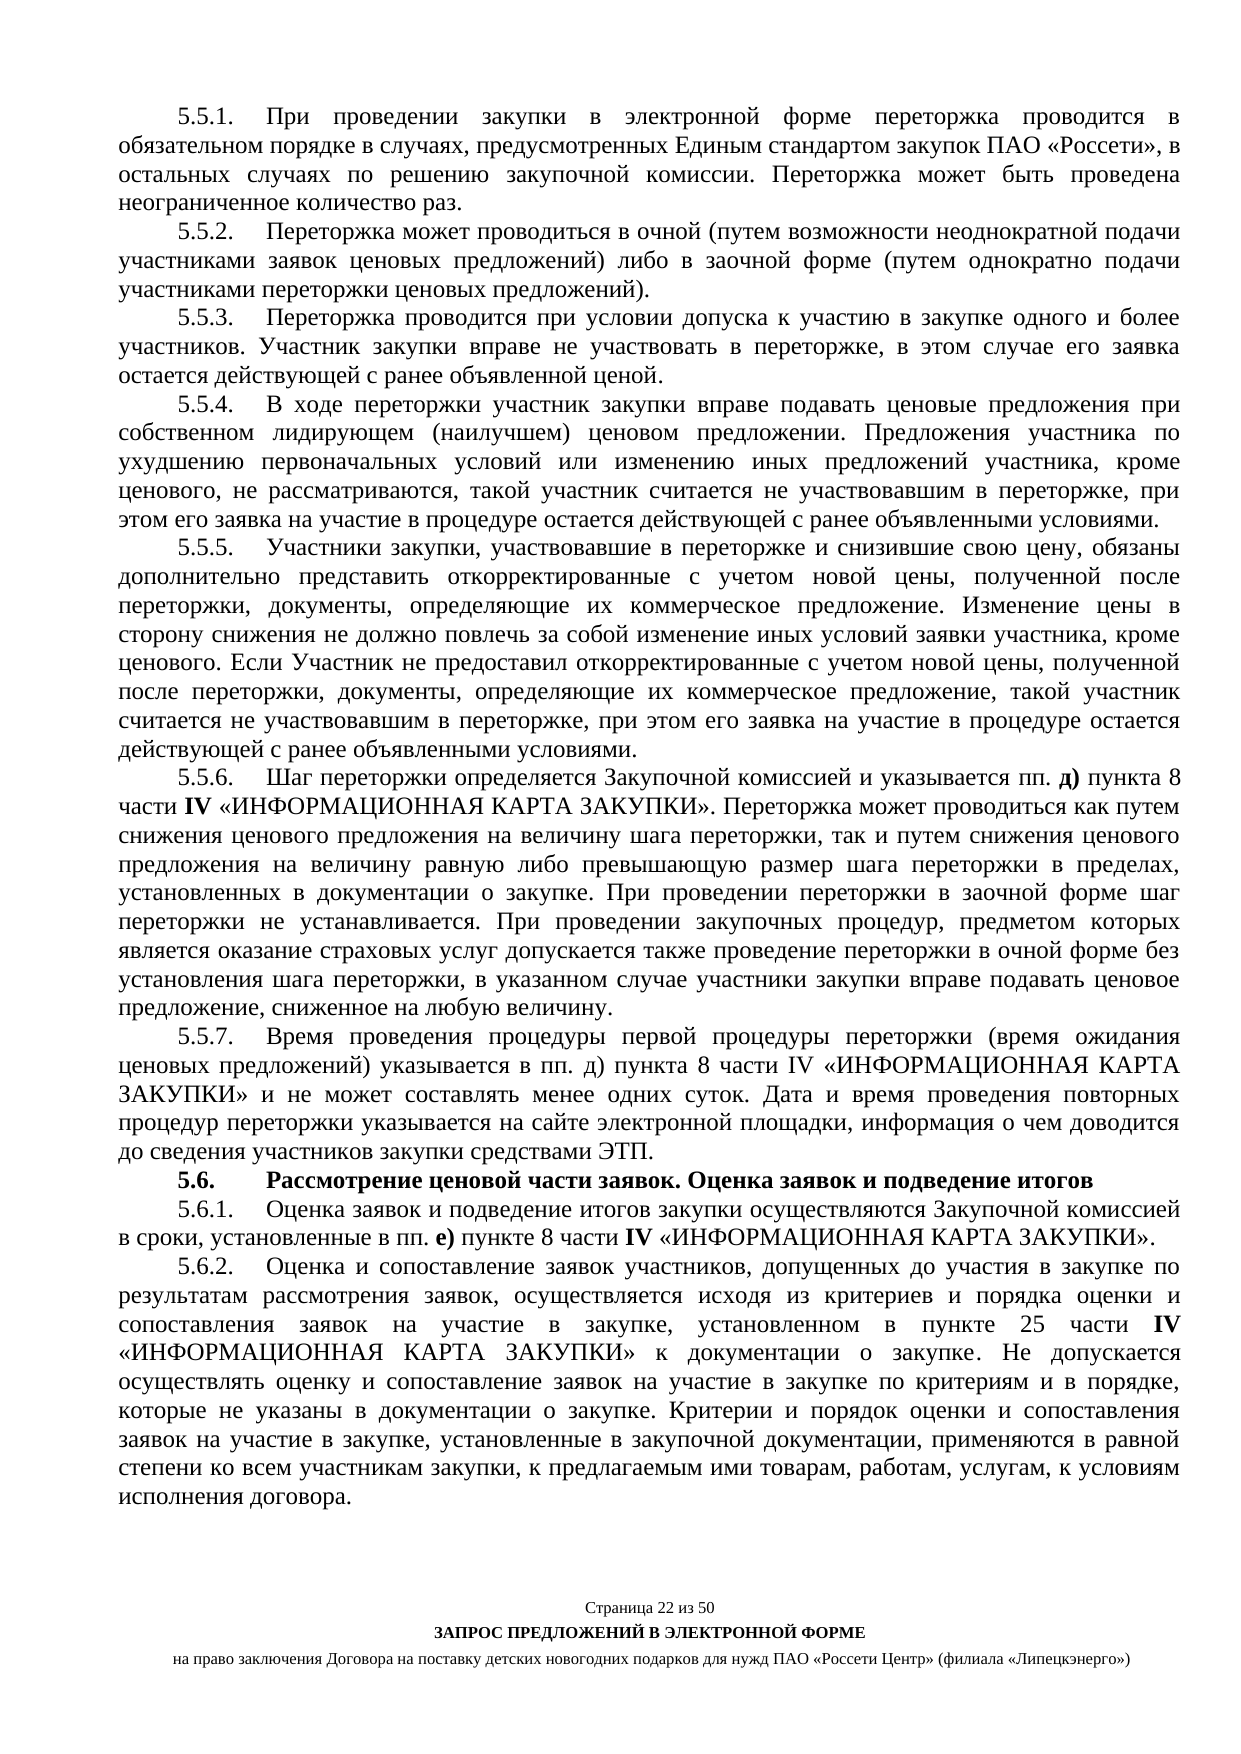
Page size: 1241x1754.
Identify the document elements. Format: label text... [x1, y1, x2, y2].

subtitle Оценка и сопоставление заявок участников, допущенных до участия в закупке по результатам рассмотрения заявок, осуществляется исходя из критериев и порядка оценки и сопоставления заявок на участие в закупке, установленном в пункте 25 части IV «ИНФОРМАЦИОННАЯ КАРТА ЗАКУПКИ» к документации о закупке. Не допускается осуществлять оценку и сопоставление заявок на участие в закупке по критериям и в порядке, которые не указаны в документации о закупке. Критерии и порядок оценки и сопоставления заявок на участие в закупке, установленные в закупочной документации, применяются в равной степени ко всем участникам закупки, к предлагаемым ими товарам, работам, услугам, к условиям исполнения договора. [118, 1251, 1181, 1510]
subtitle Рассмотрение ценовой части заявок. Оценка заявок и подведение итогов [118, 1165, 1181, 1194]
subtitle Переторжка проводится при условии допуска к участию в закупке одного и более участников. Участник закупки вправе не участвовать в переторжке, в этом случае его заявка остается действующей с ранее объявленной ценой. [118, 302, 1181, 389]
subtitle Переторжка может проводиться в очной (путем возможности неоднократной подачи участниками заявок ценовых предложений) либо в заочной форме (путем однократно подачи участниками переторжки ценовых предложений). [118, 216, 1181, 302]
subtitle Время проведения процедуры первой процедуры переторжки (время ожидания ценовых предложений) указывается в пп. д) пункта 8 части IV «ИНФОРМАЦИОННАЯ КАРТА ЗАКУПКИ» и не может составлять менее одних суток. Дата и время проведения повторных процедур переторжки указывается на сайте электронной площадки, информация о чем доводится до сведения участников закупки средствами ЭТП. [118, 1021, 1181, 1165]
subtitle Шаг переторжки определяется Закупочной комиссией и указывается пп. д) пункта 8 части IV «ИНФОРМАЦИОННАЯ КАРТА ЗАКУПКИ». Переторжка может проводиться как путем снижения ценового предложения на величину шага переторжки, так и путем снижения ценового предложения на величину равную либо превышающую размер шага переторжки в пределах, установленных в документации о закупке. При проведении переторжки в заочной форме шаг переторжки не устанавливается. При проведении закупочных процедур, предметом которых является оказание страховых услуг допускается также проведение переторжки в очной форме без установления шага переторжки, в указанном случае участники закупки вправе подавать ценовое предложение, сниженное на любую величину. [118, 762, 1181, 1021]
subtitle В ходе переторжки участник закупки вправе подавать ценовые предложения при собственном лидирующем (наилучшем) ценовом предложении. Предложения участника по ухудшению первоначальных условий или изменению иных предложений участника, кроме ценового, не рассматриваются, такой участник считается не участвовавшим в переторжке, при этом его заявка на участие в процедуре остается действующей с ранее объявленными условиями. [118, 389, 1181, 532]
subtitle Участники закупки, участвовавшие в переторжке и снизившие свою цену, обязаны дополнительно представить откорректированные с учетом новой цены, полученной после переторжки, документы, определяющие их коммерческое предложение. Изменение цены в сторону снижения не должно повлечь за собой изменение иных условий заявки участника, кроме ценового. Если Участник не предоставил откорректированные с учетом новой цены, полученной после переторжки, документы, определяющие их коммерческое предложение, такой участник считается не участвовавшим в переторжке, при этом его заявка на участие в процедуре остается действующей с ранее объявленными условиями. [118, 532, 1181, 762]
subtitle При проведении закупки в электронной форме переторжка проводится в обязательном порядке в случаях, предусмотренных Единым стандартом закупок ПАО «Россети», в остальных случаях по решению закупочной комиссии. Переторжка может быть проведена неограниченное количество раз. [118, 101, 1181, 216]
subtitle Оценка заявок и подведение итогов закупки осуществляются Закупочной комиссией в сроки, установленные в пп. е) пункте 8 части IV «ИНФОРМАЦИОННАЯ КАРТА ЗАКУПКИ». [118, 1194, 1181, 1251]
